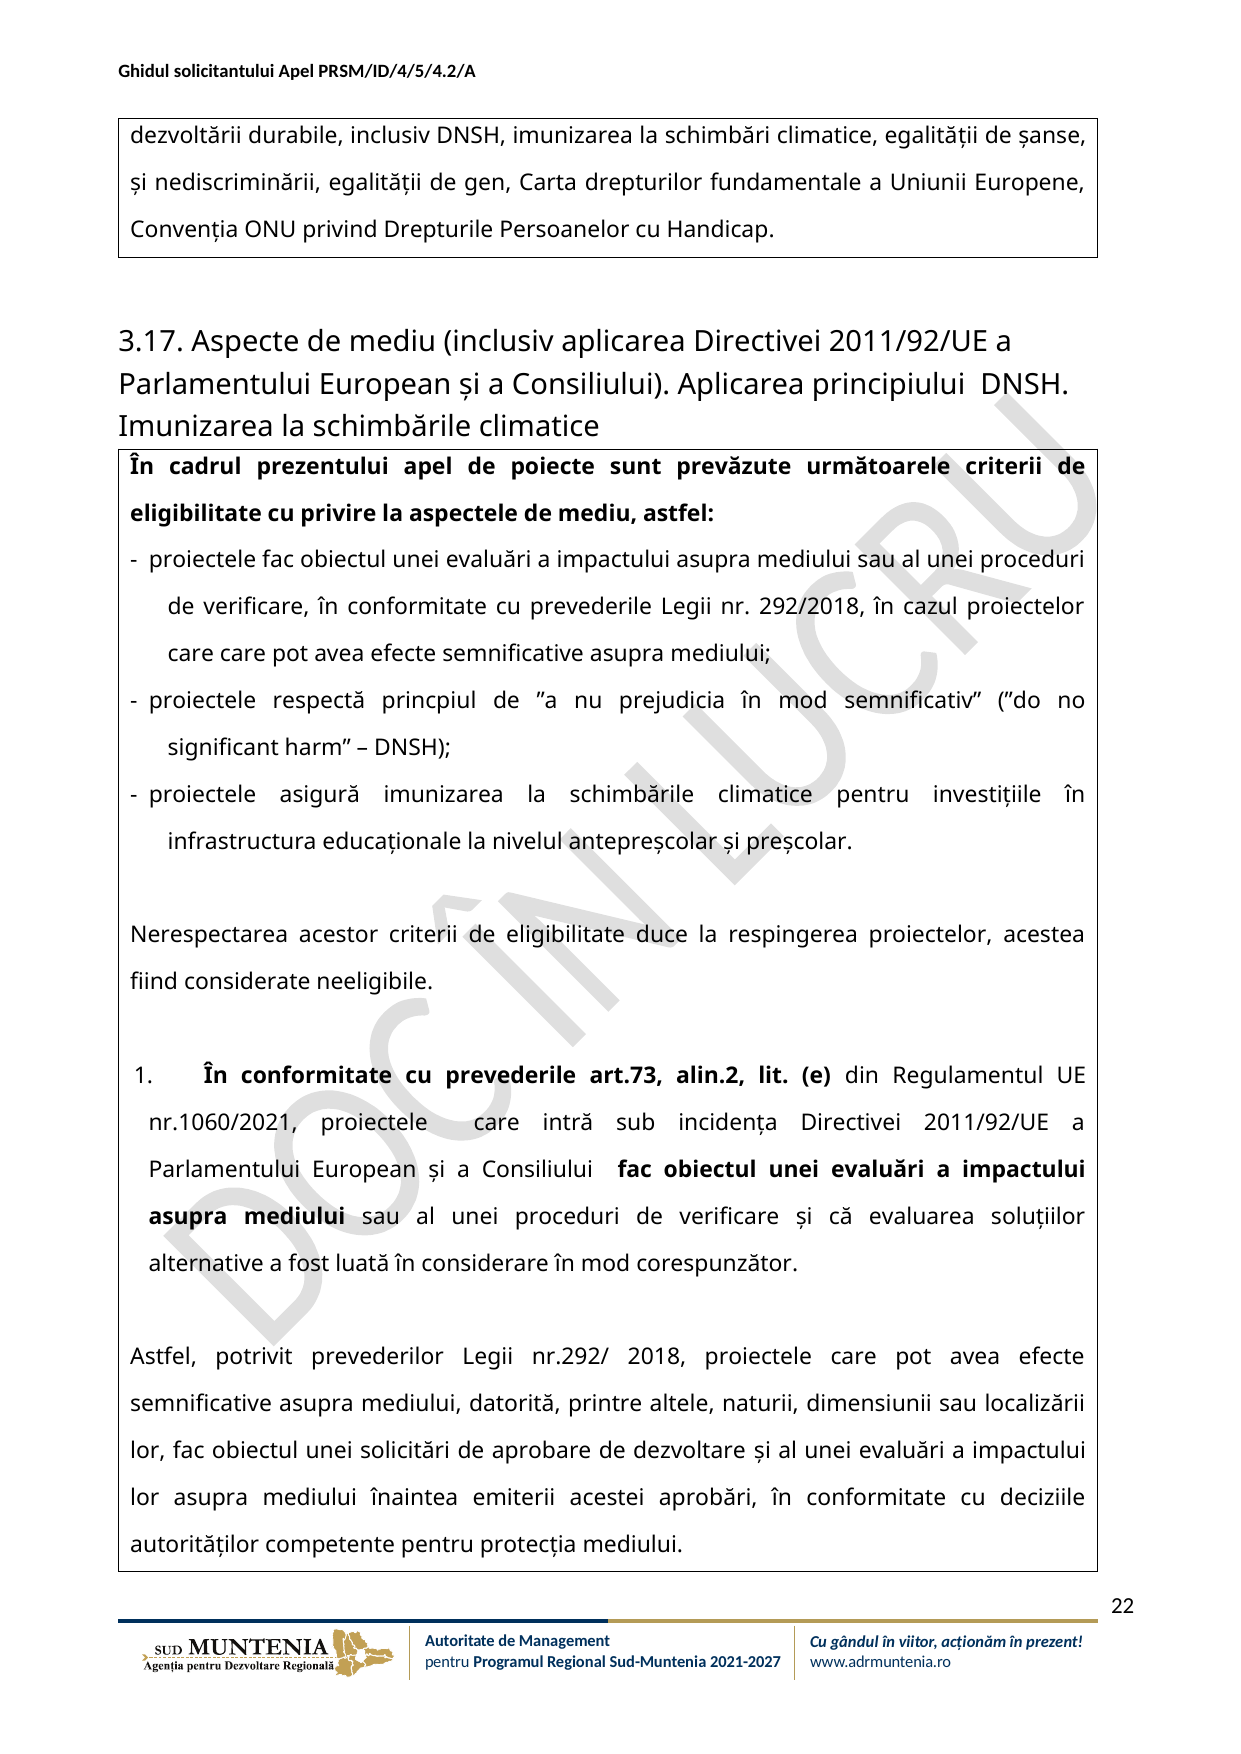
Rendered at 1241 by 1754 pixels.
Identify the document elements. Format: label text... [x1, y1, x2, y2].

subtitle 3.17. Aspecte de mediu (inclusiv aplicarea Directivei 2011/92/UE a Parlamentului European și a Consiliului). Aplicarea principiului DNSH. Imunizarea la schimbările climatice [118, 320, 1134, 445]
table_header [119, 450, 1097, 1571]
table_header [119, 119, 1097, 257]
